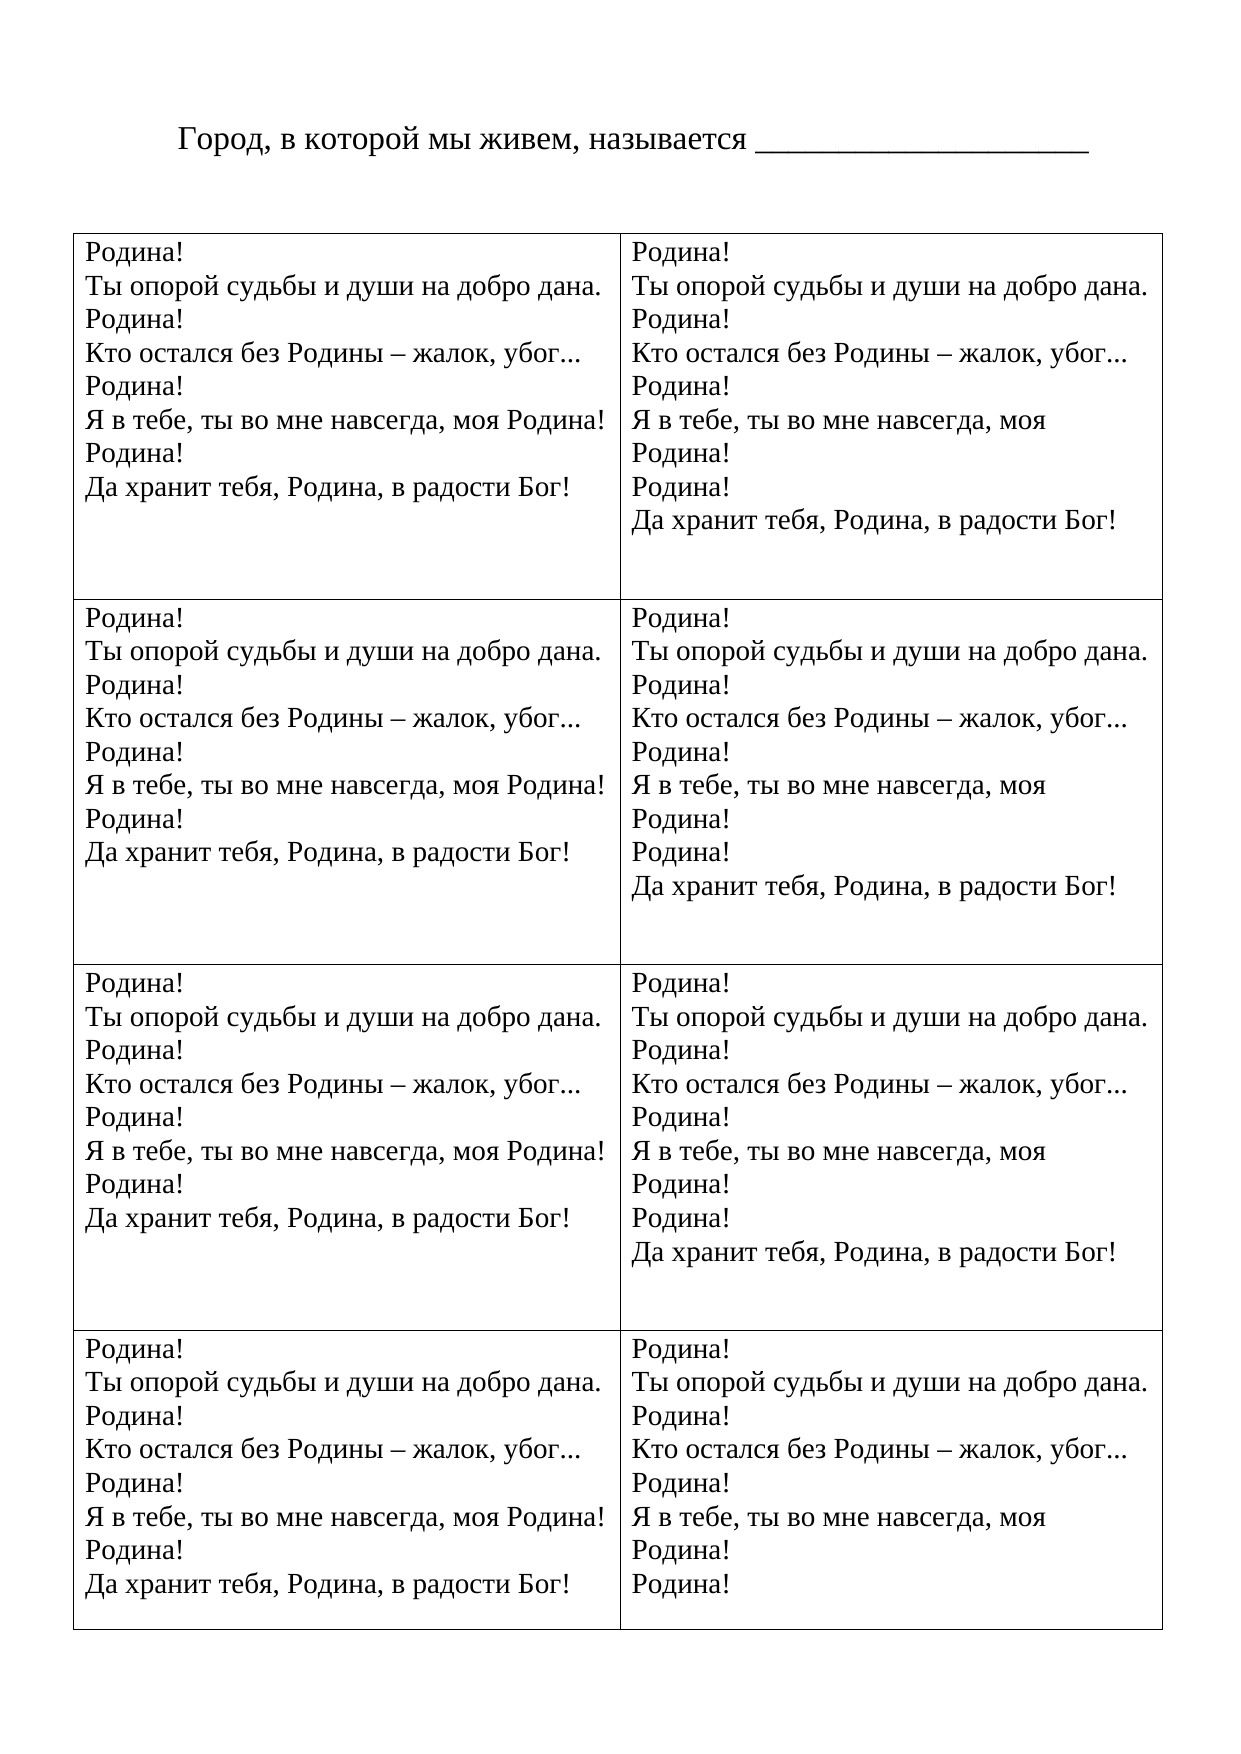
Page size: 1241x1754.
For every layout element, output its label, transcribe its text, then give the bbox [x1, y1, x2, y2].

table_header Родина! Ты опорой судьбы и души на добро дана. Родина! Кто остался без Родины – жалок, убог... Родина! Я в тебе, ты во мне навсегда, моя Родина! Родина! Да хранит тебя, Родина, в радости Бог! [74, 234, 620, 599]
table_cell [74, 1331, 620, 1628]
table_header Родина! Ты опорой судьбы и души на добро дана. Родина! Кто остался без Родины – жалок, убог... Родина! Я в тебе, ты во мне навсегда, моя Родина! Родина! Да хранит тебя, Родина, в радости Бог! [621, 234, 1162, 599]
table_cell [621, 1331, 1162, 1628]
text Город, в которой мы живем, называется ____________________ [177, 118, 1152, 156]
